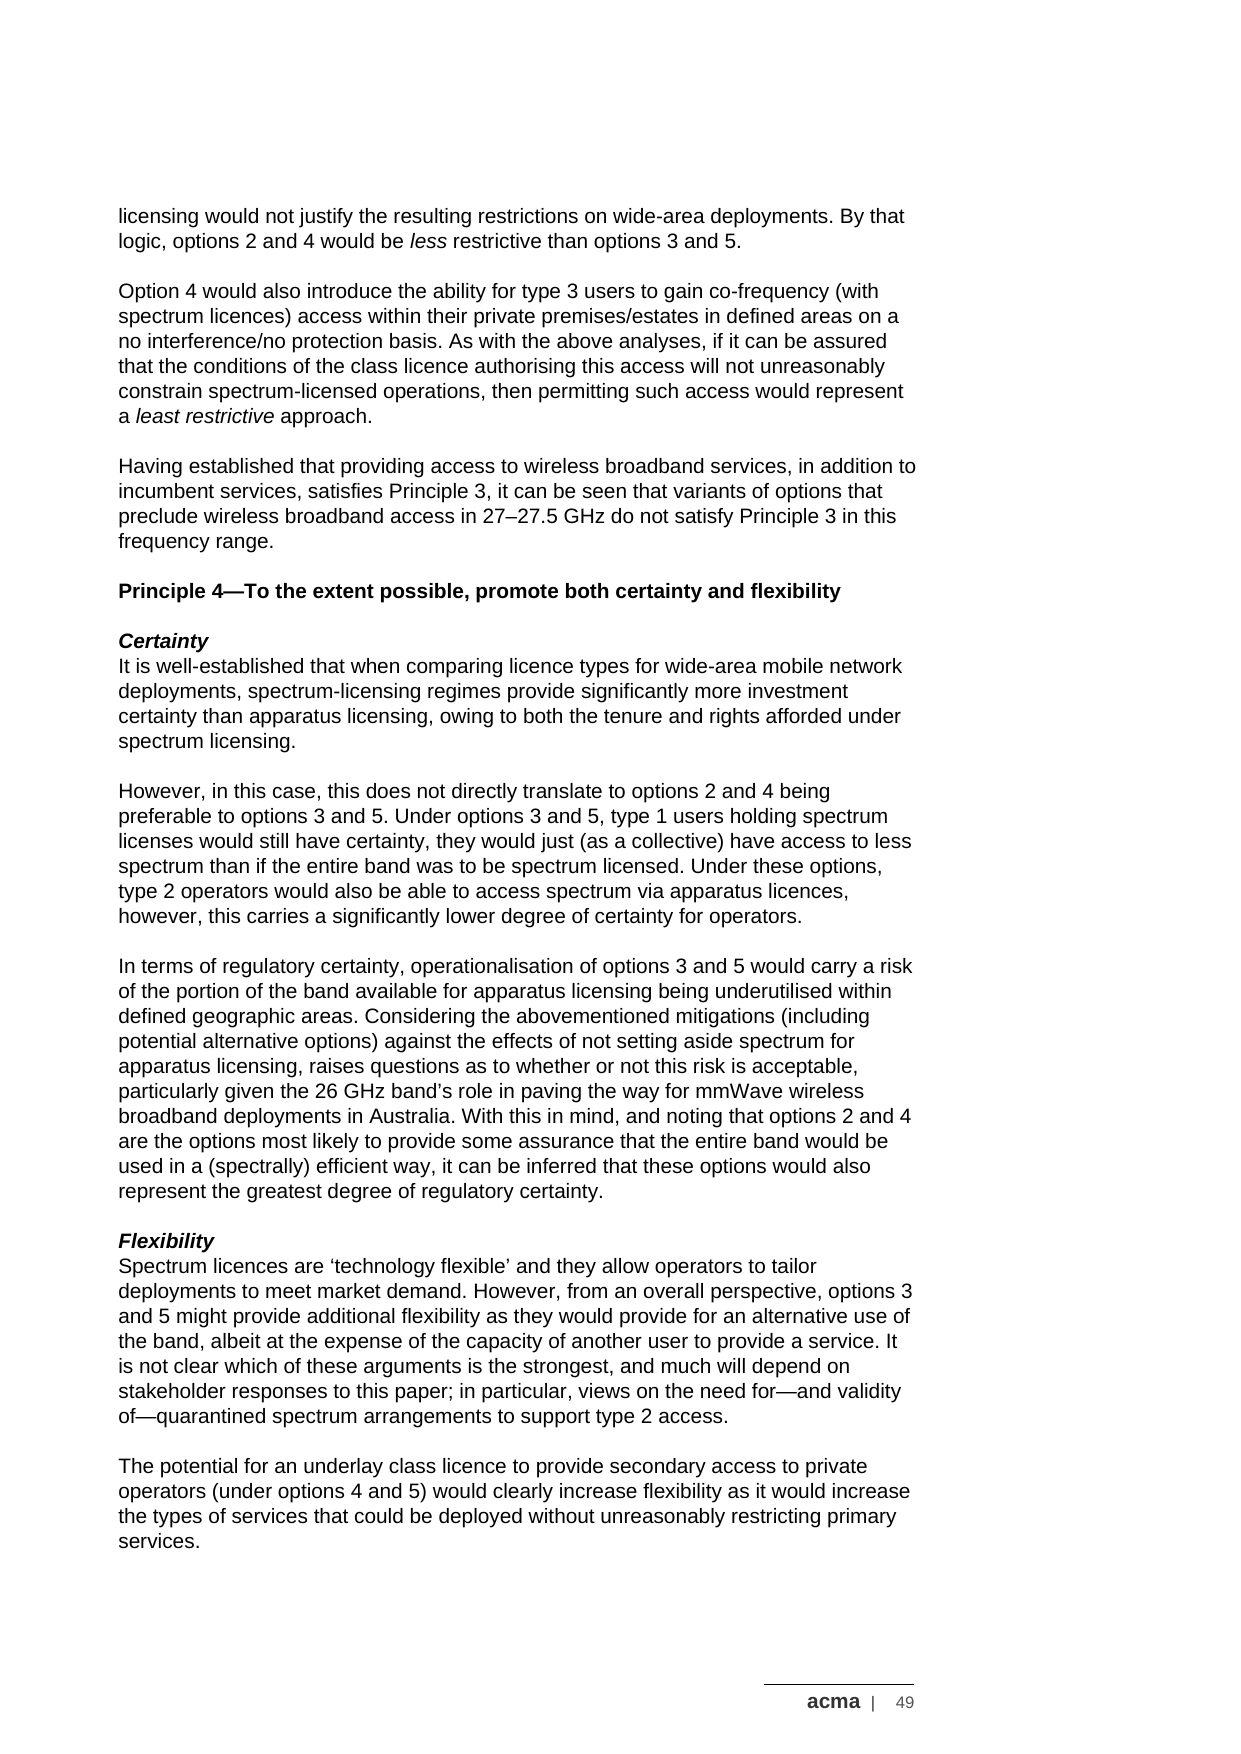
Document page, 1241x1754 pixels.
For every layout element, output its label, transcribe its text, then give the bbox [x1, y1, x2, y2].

text Certainty [118, 628, 917, 653]
text In terms of regulatory certainty, operationalisation of options 3 and 5 would carry a risk of the portion of the band available for apparatus licensing being underutilised within defined geographic areas. Considering the abovementioned mitigations (including potential alternative options) against the effects of not setting aside spectrum for apparatus licensing, raises questions as to whether or not this risk is acceptable, particularly given the 26 GHz band’s role in paving the way for mmWave wireless broadband deployments in Australia. With this in mind, and noting that options 2 and 4 are the options most likely to provide some assurance that the entire band would be used in a (spectrally) efficient way, it can be inferred that these options would also represent the greatest degree of regulatory certainty. [118, 953, 917, 1203]
subtitle Principle 4—To the extent possible, promote both certainty and flexibility [118, 578, 917, 603]
text However, in this case, this does not directly translate to options 2 and 4 being preferable to options 3 and 5. Under options 3 and 5, type 1 users holding spectrum licenses would still have certainty, they would just (as a collective) have access to less spectrum than if the entire band was to be spectrum licensed. Under these options, type 2 operators would also be able to access spectrum via apparatus licences, however, this carries a significantly lower degree of certainty for operators. [118, 778, 917, 928]
text Having established that providing access to wireless broadband services, in addition to incumbent services, satisfies Principle 3, it can be seen that variants of options that preclude wireless broadband access in 27–27.5 GHz do not satisfy Principle 3 in this frequency range. [118, 453, 917, 553]
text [118, 203, 917, 253]
text Flexibility [118, 1228, 917, 1253]
text Spectrum licences are ‘technology flexible’ and they allow operators to tailor deployments to meet market demand. However, from an overall perspective, options 3 and 5 might provide additional flexibility as they would provide for an alternative use of the band, albeit at the expense of the capacity of another user to provide a service. It is not clear which of these arguments is the strongest, and much will depend on stakeholder responses to this paper; in particular, views on the need for—and validity of—quarantined spectrum arrangements to support type 2 access. [118, 1253, 917, 1428]
text It is well-established that when comparing licence types for wide-area mobile network deployments, spectrum-licensing regimes provide significantly more investment certainty than apparatus licensing, owing to both the tenure and rights afforded under spectrum licensing. [118, 653, 917, 753]
text Option 4 would also introduce the ability for type 3 users to gain co-frequency (with spectrum licences) access within their private premises/estates in defined areas on a no interference/no protection basis. As with the above analyses, if it can be assured that the conditions of the class licence authorising this access will not unreasonably constrain spectrum-licensed operations, then permitting such access would represent a least restrictive approach. [118, 278, 917, 428]
text The potential for an underlay class licence to provide secondary access to private operators (under options 4 and 5) would clearly increase flexibility as it would increase the types of services that could be deployed without unreasonably restricting primary services. [118, 1453, 917, 1553]
